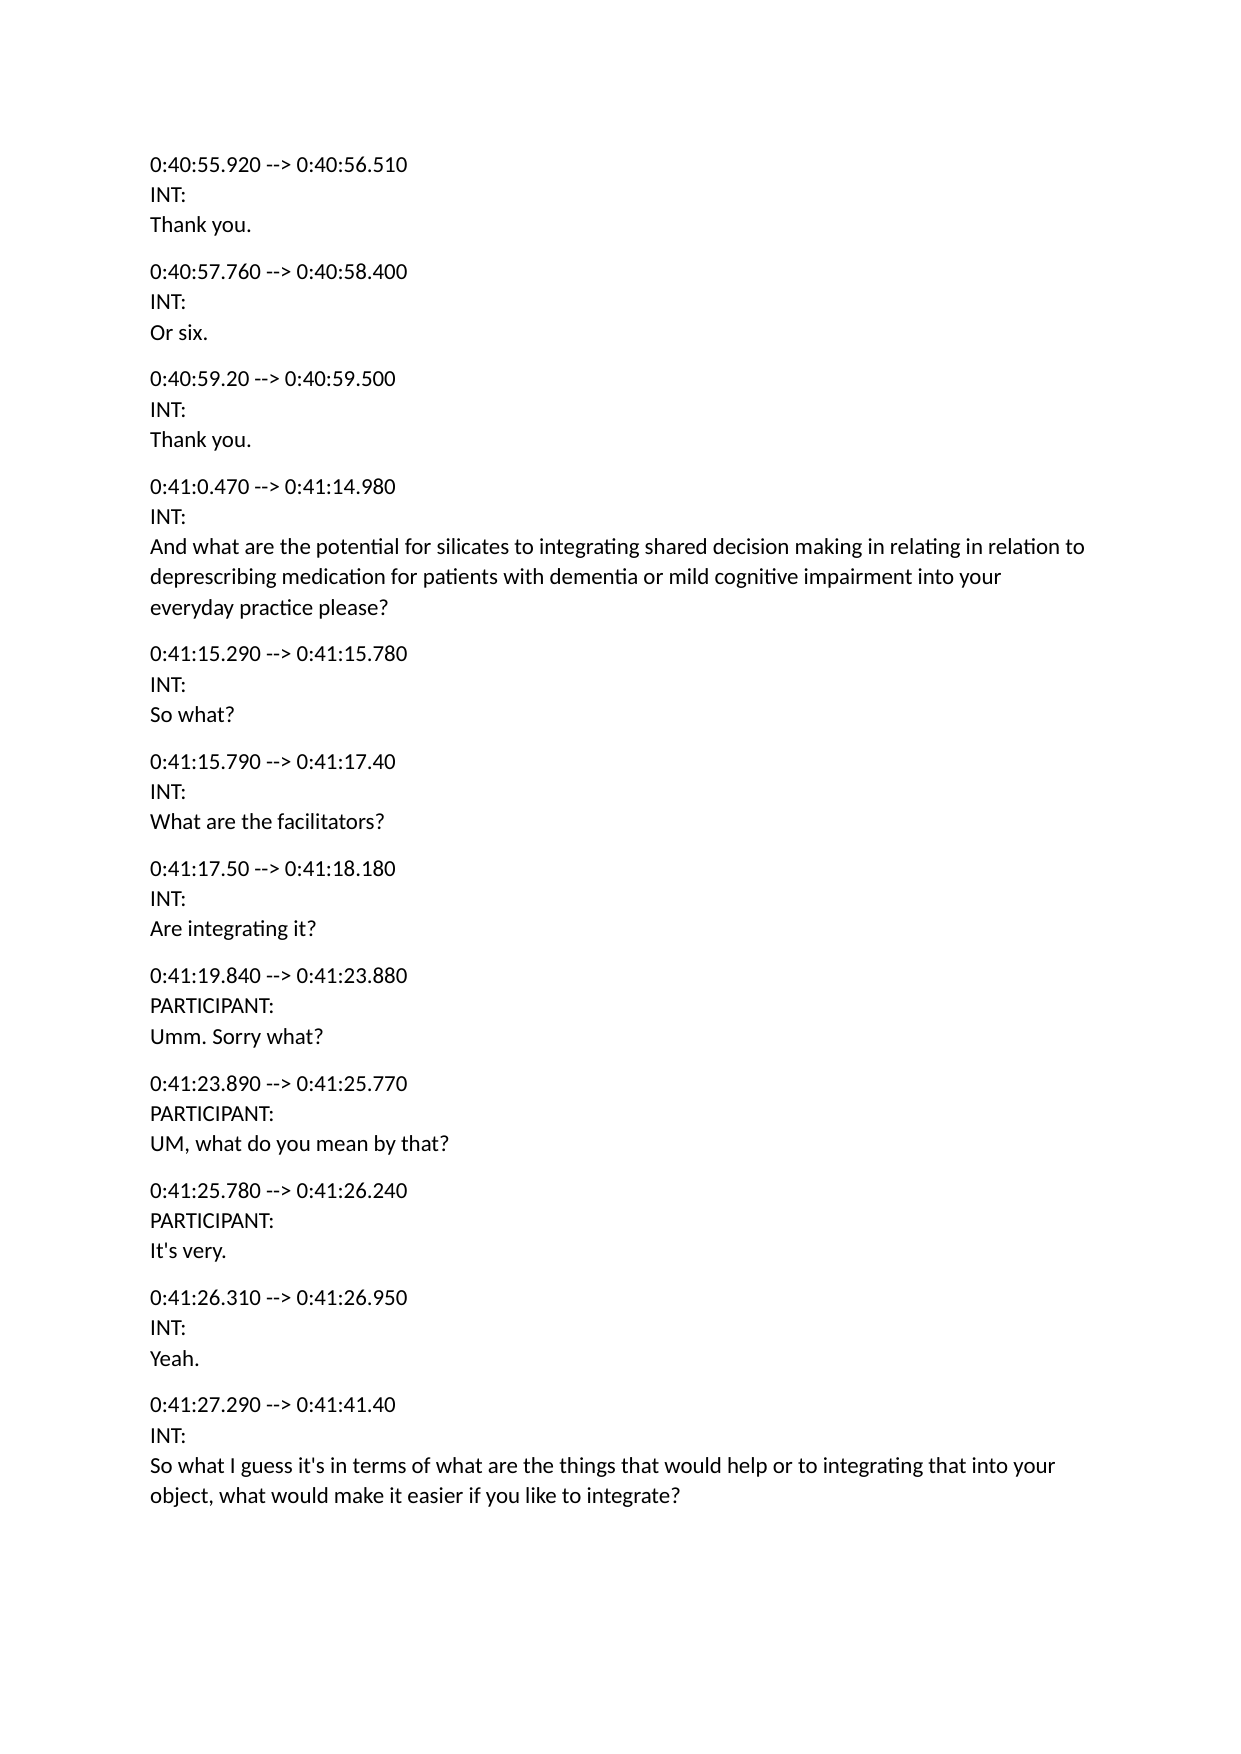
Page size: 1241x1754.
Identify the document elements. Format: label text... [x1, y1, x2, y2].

text 0:41:19.840 --> 0:41:23.880 PARTICIPANT: Umm. Sorry what? [150, 961, 1090, 1050]
text 0:41:0.470 --> 0:41:14.980 INT: And what are the potential for silicates to integrating shared decision making in relating in relation to deprescribing medication for patients with dementia or mild cognitive impairment into your everyday practice please? [150, 472, 1090, 621]
text 0:40:57.760 --> 0:40:58.400 INT: Or six. [150, 257, 1090, 346]
text 0:41:25.780 --> 0:41:26.240 PARTICIPANT: It's very. [150, 1176, 1090, 1264]
text 0:41:23.890 --> 0:41:25.770 PARTICIPANT: UM, what do you mean by that? [150, 1069, 1090, 1157]
text 0:41:26.310 --> 0:41:26.950 INT: Yeah. [150, 1283, 1090, 1372]
text 0:41:15.790 --> 0:41:17.40 INT: What are the facilitators? [150, 747, 1090, 835]
text 0:40:59.20 --> 0:40:59.500 INT: Thank you. [150, 364, 1090, 453]
text 0:41:17.50 --> 0:41:18.180 INT: Are integrating it? [150, 854, 1090, 943]
text 0:41:15.290 --> 0:41:15.780 INT: So what? [150, 639, 1090, 728]
text 0:40:55.920 --> 0:40:56.510 INT: Thank you. [150, 150, 1090, 238]
text 0:41:27.290 --> 0:41:41.40 INT: So what I guess it's in terms of what are the things that would help or to integrating that into your object, what would make it easier if you like to integrate? [150, 1391, 1090, 1509]
